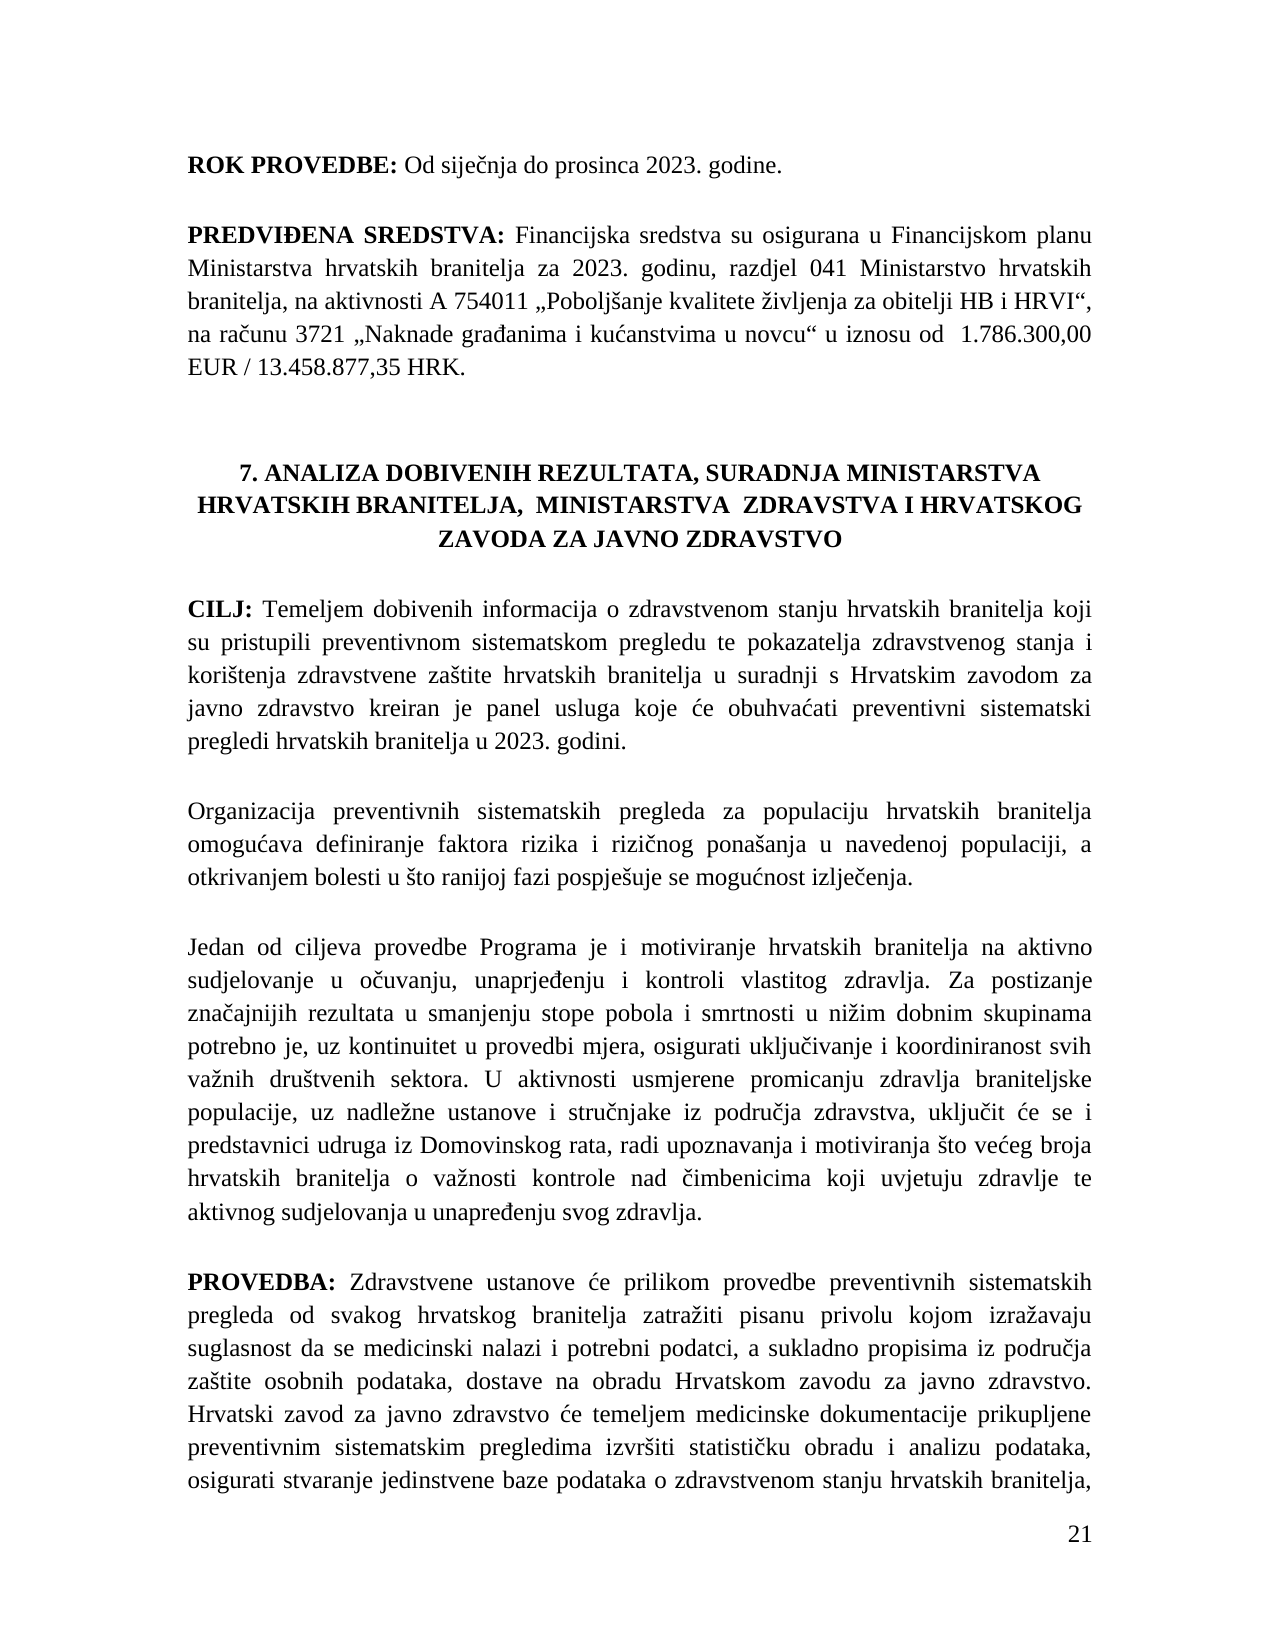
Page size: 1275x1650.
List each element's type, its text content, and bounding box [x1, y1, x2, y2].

text Organizacija preventivnih sistematskih pregleda za populaciju hrvatskih branitelja omogućava definiranje faktora rizika i rizičnog ponašanja u navedenoj populaciji, a otkrivanjem bolesti u što ranijoj fazi pospješuje se mogućnost izlječenja. [187, 796, 1093, 891]
text ROK PROVEDBE: Od siječnja do prosinca 2023. godine. [187, 150, 1093, 179]
text 7. ANALIZA DOBIVENIH REZULTATA, SURADNJA MINISTARSTVA HRVATSKIH BRANITELJA, MINISTARSTVA ZDRAVSTVA I HRVATSKOG ZAVODA ZA JAVNO ZDRAVSTVO [187, 458, 1093, 552]
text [187, 1267, 1093, 1494]
text Jedan od ciljeva provedbe Programa je i motiviranje hrvatskih branitelja na aktivno sudjelovanje u očuvanju, unaprjeđenju i kontroli vlastitog zdravlja. Za postizanje značajnijih rezultata u smanjenju stope pobola i smrtnosti u nižim dobnim skupinama potrebno je, uz kontinuitet u provedbi mjera, osigurati uključivanje i koordiniranost svih važnih društvenih sektora. U aktivnosti usmjerene promicanju zdravlja braniteljske populacije, uz nadležne ustanove i stručnjake iz područja zdravstva, uključit će se i predstavnici udruga iz Domovinskog rata, radi upoznavanja i motiviranja što većeg broja hrvatskih branitelja o važnosti kontrole nad čimbenicima koji uvjetuju zdravlje te aktivnog sudjelovanja u unapređenju svog zdravlja. [187, 932, 1093, 1225]
text PREDVIĐENA SREDSTVA: Financijska sredstva su osigurana u Financijskom planu Ministarstva hrvatskih branitelja za 2023. godinu, razdjel 041 Ministarstvo hrvatskih branitelja, na aktivnosti A 754011 „Poboljšanje kvalitete življenja za obitelji HB i HRVI“, na računu 3721 „Naknade građanima i kućanstvima u novcu“ u iznosu od 1.786.300,00 EUR / 13.458.877,35 HRK. [187, 220, 1093, 381]
text CILJ: Temeljem dobivenih informacija o zdravstvenom stanju hrvatskih branitelja koji su pristupili preventivnom sistematskom pregledu te pokazatelja zdravstvenog stanja i korištenja zdravstvene zaštite hrvatskih branitelja u suradnji s Hrvatskim zavodom za javno zdravstvo kreiran je panel usluga koje će obuhvaćati preventivni sistematski pregledi hrvatskih branitelja u 2023. godini. [187, 594, 1093, 755]
